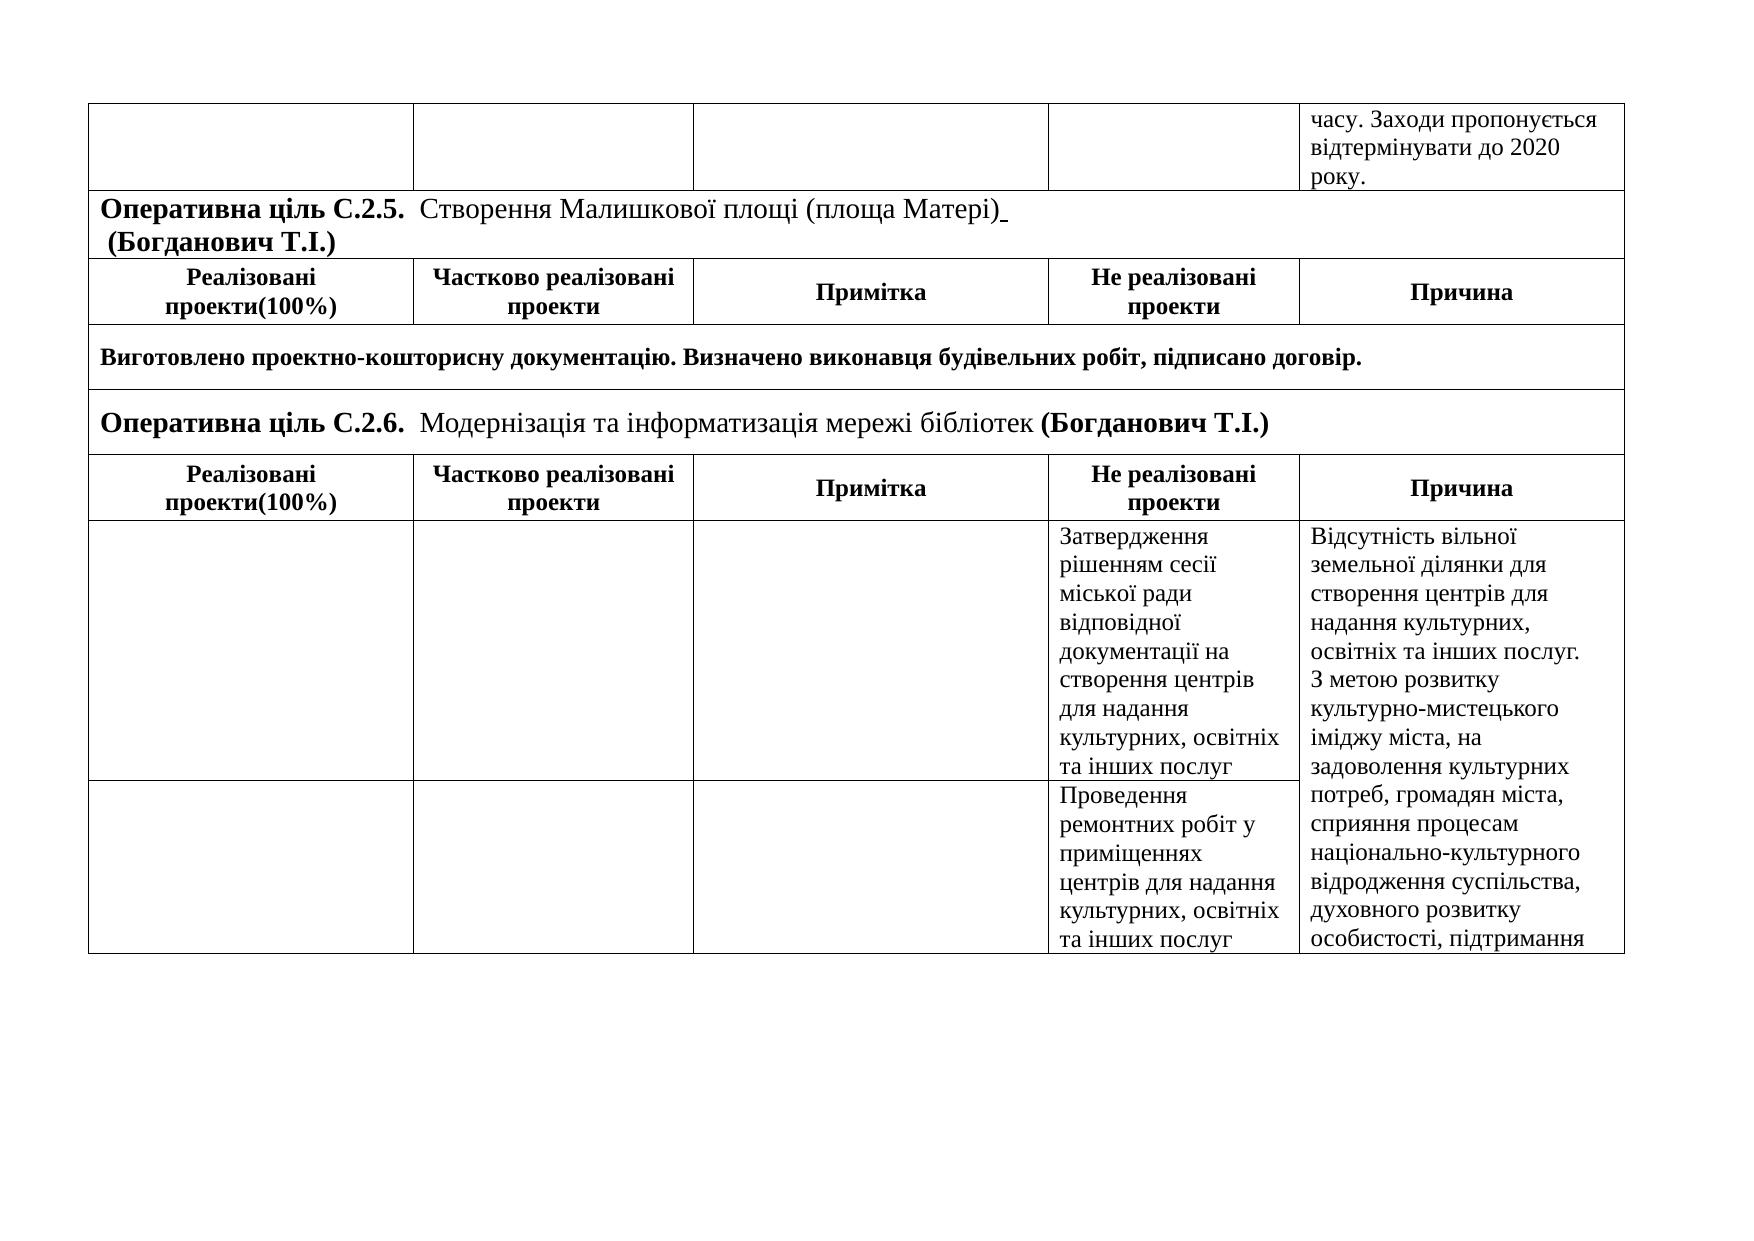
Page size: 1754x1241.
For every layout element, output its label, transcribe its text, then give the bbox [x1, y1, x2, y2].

table_cell [89, 521, 413, 779]
table_cell Примітка [694, 455, 1048, 520]
table_cell [694, 781, 1048, 953]
table_cell [694, 104, 1048, 190]
table_cell Оперативна ціль С.2.5. Створення Малишкової площі (площа Матері) (Богданович Т.І.) [89, 191, 1624, 258]
table_cell [89, 104, 413, 190]
table_cell Проведення ремонтних робіт у приміщеннях центрів для надання культурних, освітніх та інших послуг [1049, 781, 1299, 953]
table_cell Затвердження рішенням сесії міської ради відповідної документації на створення центрів для надання культурних, освітніх та інших послуг [1049, 521, 1299, 779]
table_cell Причина [1300, 259, 1624, 323]
table_cell [414, 781, 693, 953]
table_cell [1300, 104, 1624, 190]
table_cell Реалізовані проекти(100%) [89, 259, 413, 323]
table_cell Відсутність вільної земельної ділянки для створення центрів для надання культурних, освітніх та інших послуг. З метою розвитку культурно-мистецького іміджу міста, на задоволення культурних потреб, громадян міста, сприяння процесам національно-культурного відродження суспільства, духовного розвитку особистості, підтримання на належному рівні інтелектуально-культурного іміджу міста, потрібно пришвидшити пошуки вільних ділянок, посприяти створенню необхідної документації на створення центрів. Слід зазначити, що на 2018 рік заплановано проведення капітального ремонту приміщення бібліотеки площею 173 квадратних метрів, м-н Яблуневий. [1300, 521, 1624, 953]
table_cell Частково реалізовані проекти [414, 455, 693, 520]
table_cell Примітка [694, 259, 1048, 323]
table_cell Не реалізовані проекти [1049, 455, 1299, 520]
table_cell Реалізовані проекти(100%) [89, 455, 413, 520]
table_cell [89, 781, 413, 953]
table_cell [414, 521, 693, 779]
table_cell Виготовлено проектно-кошторисну документацію. Визначено виконавця будівельних робіт, підписано договір. [89, 325, 1624, 389]
table_cell Не реалізовані проекти [1049, 259, 1299, 323]
table_cell Оперативна ціль С.2.6. Модернізація та інформатизація мережі бібліотек (Богданович Т.І.) [89, 390, 1624, 454]
table_cell [1049, 104, 1299, 190]
table_cell Частково реалізовані проекти [414, 259, 693, 323]
table_cell Причина [1300, 455, 1624, 520]
table_cell [694, 521, 1048, 779]
table_cell [414, 104, 693, 190]
